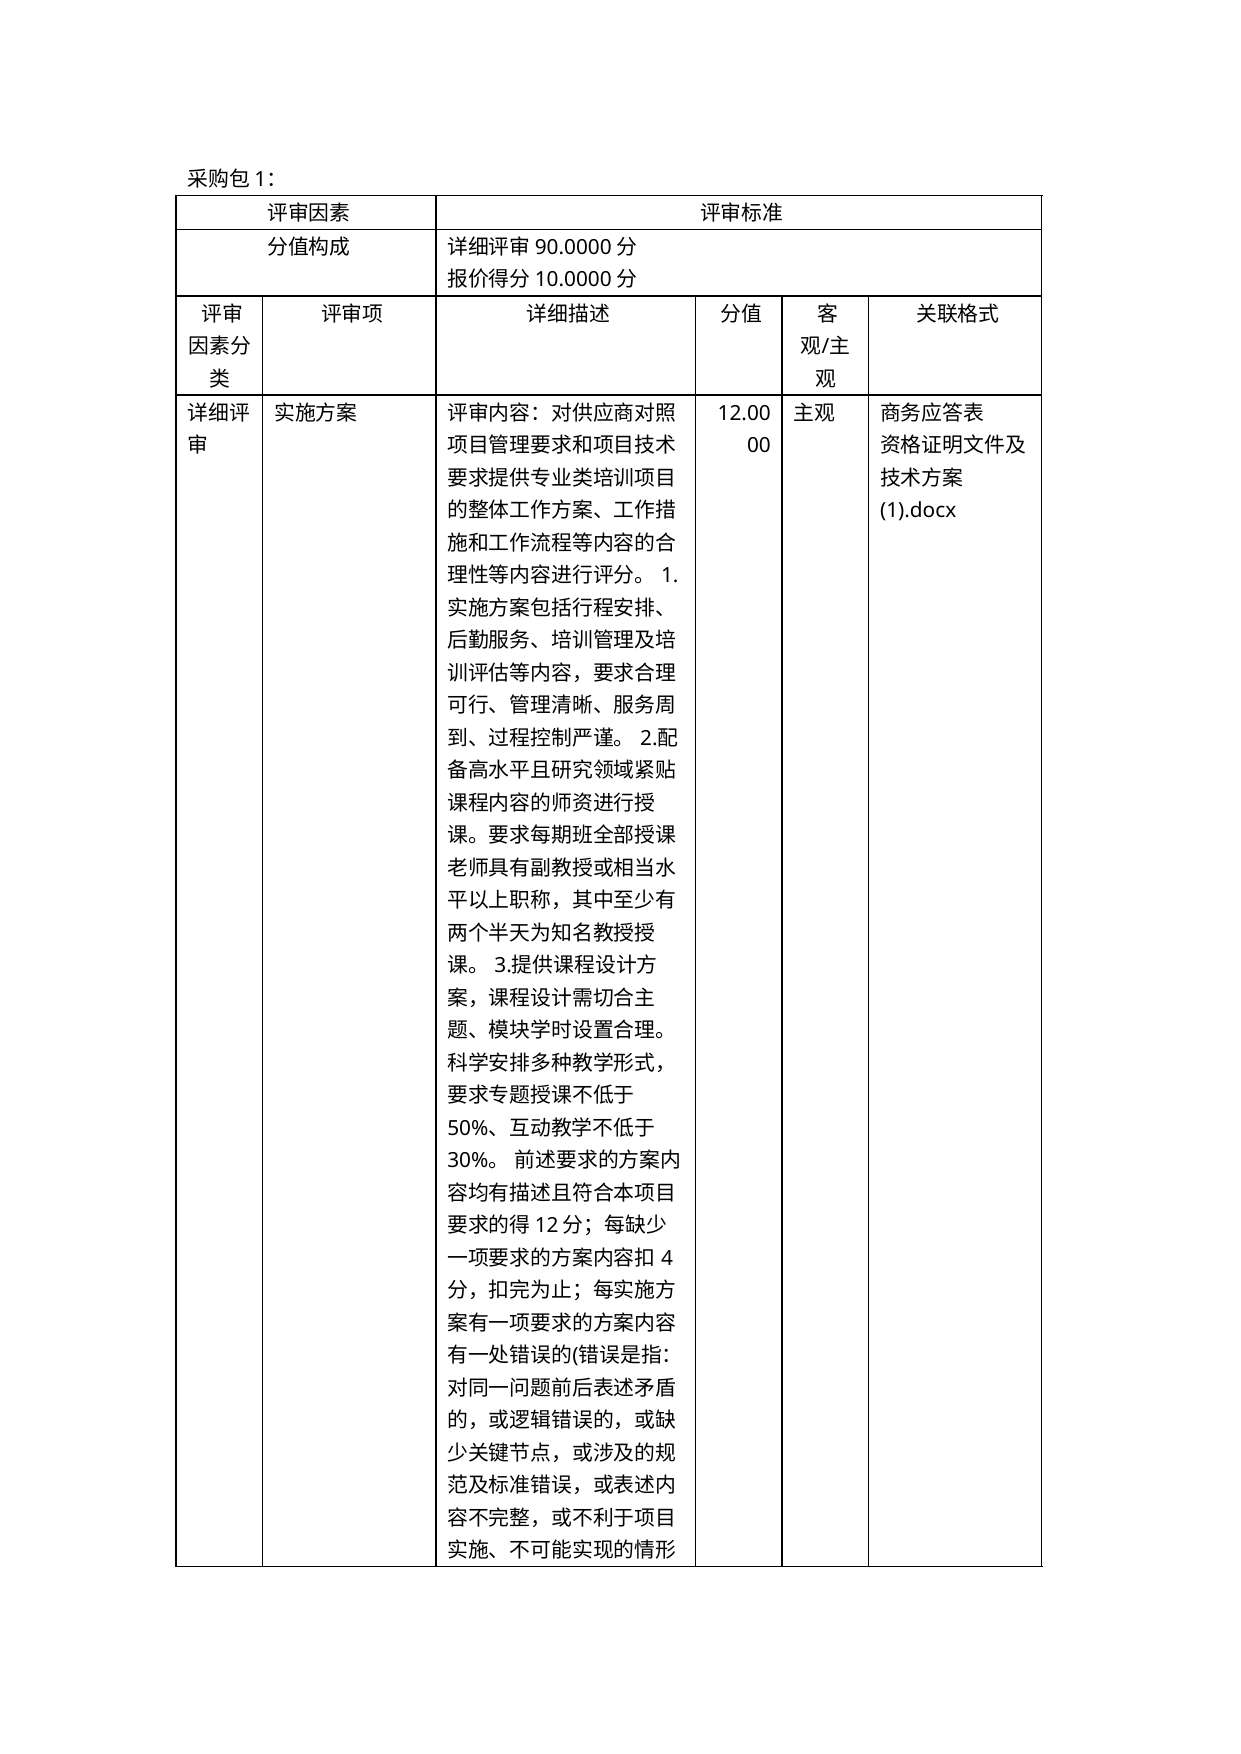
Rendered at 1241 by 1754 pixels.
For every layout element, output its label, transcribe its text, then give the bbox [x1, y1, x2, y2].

table_cell 关联格式 [869, 297, 1041, 394]
table_cell 主观 [783, 396, 868, 1566]
table_cell 分值 [696, 297, 781, 394]
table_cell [869, 396, 1041, 1566]
table_header 评审因素 [177, 196, 435, 228]
table_cell 详细评审90.0000分 报价得分10.0000分 [437, 230, 1041, 295]
table_cell 实施方案 [263, 396, 435, 1566]
text 采购包1： [187, 162, 1053, 194]
table_cell 详细描述 [437, 297, 695, 394]
table_cell 评审项 [263, 297, 435, 394]
table_cell 12.0000 [696, 396, 781, 1566]
table_header 评审标准 [437, 196, 1041, 228]
table_cell 分值构成 [177, 230, 435, 295]
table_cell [437, 396, 695, 1566]
table_cell 详细评审 [177, 396, 262, 1566]
table_cell 评审因素分类 [177, 297, 262, 394]
table_cell 客观/主观 [783, 297, 868, 394]
